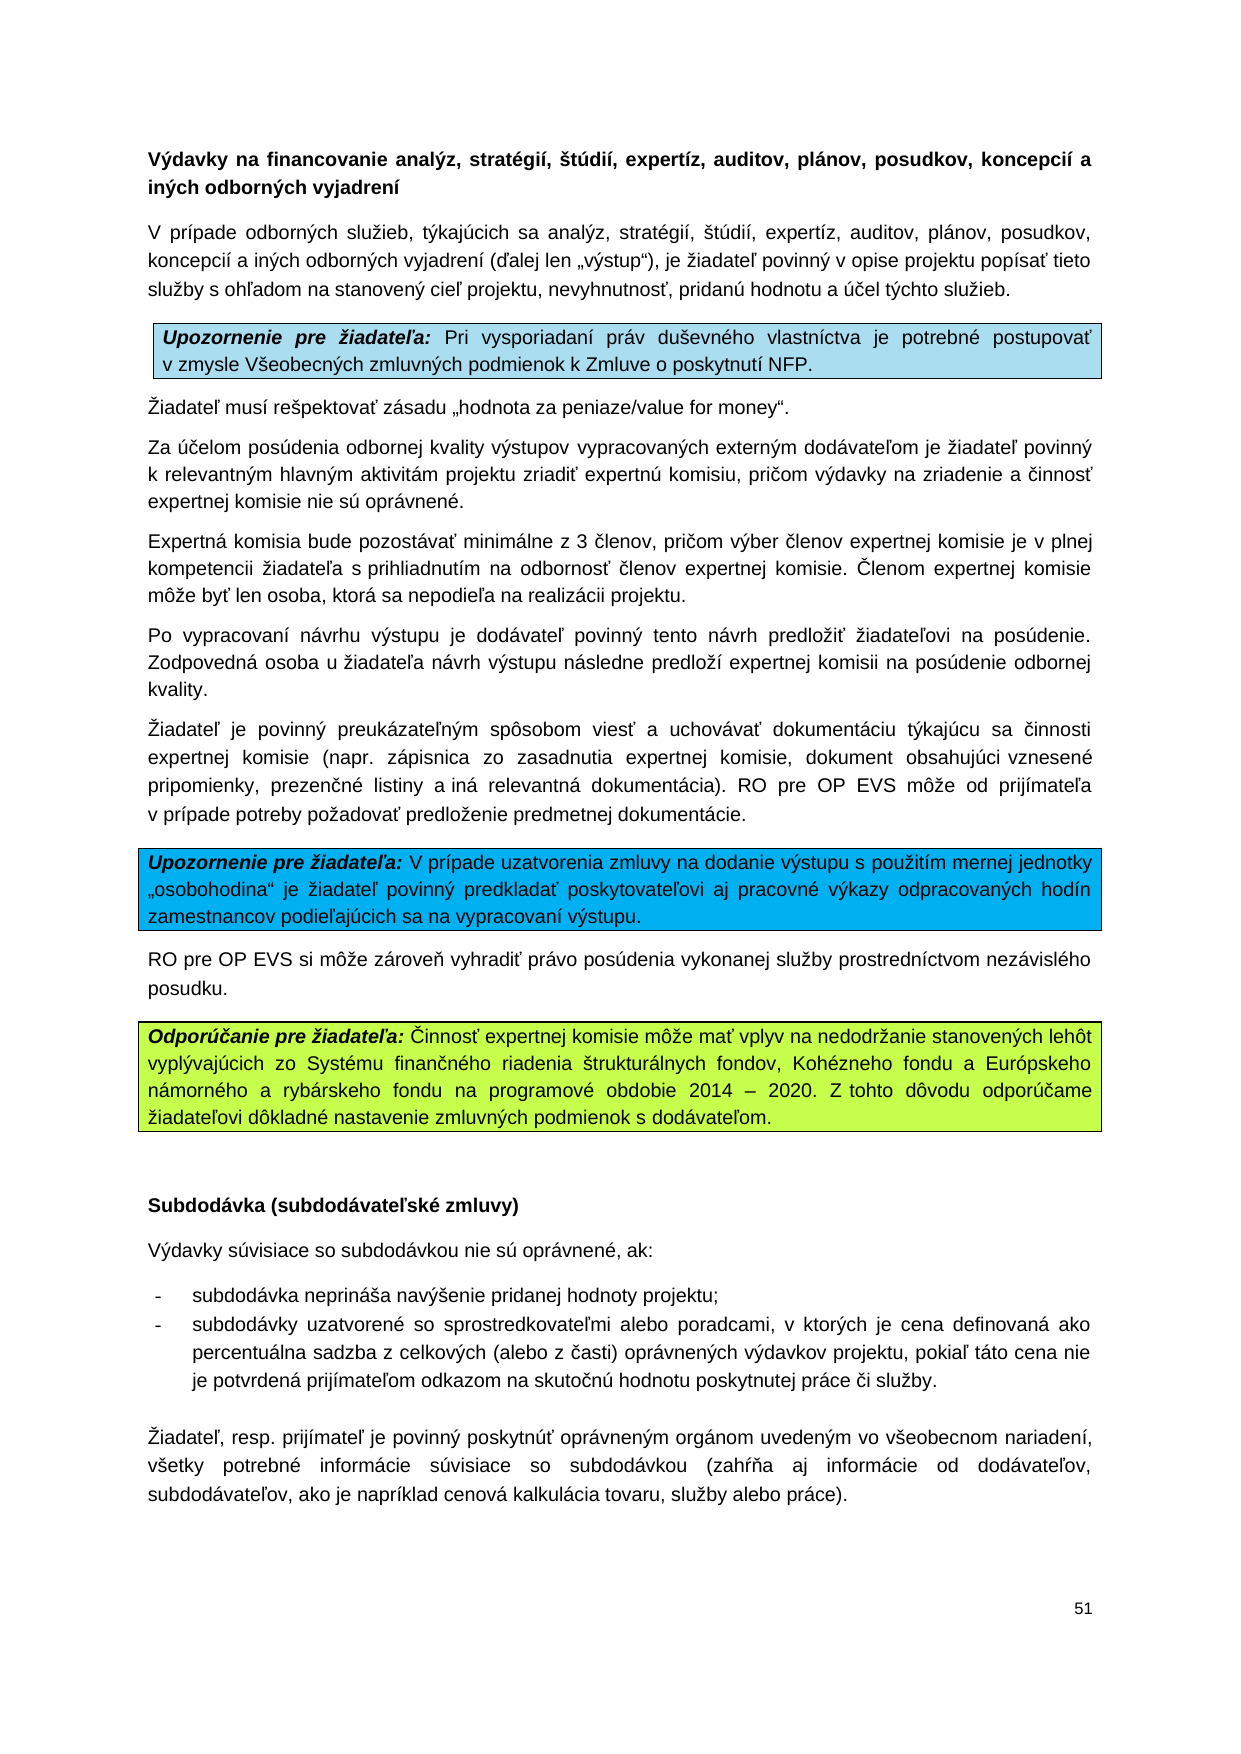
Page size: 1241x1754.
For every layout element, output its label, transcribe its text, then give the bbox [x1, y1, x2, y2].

text Expertná komisia bude pozostávať minimálne z 3 členov, pričom výber členov expertnej komisie je v plnej kompetencii žiadateľa s prihliadnutím na odbornosť členov expertnej komisie. Členom expertnej komisie môže byť len osoba, ktorá sa nepodieľa na realizácii projektu. [148, 529, 1092, 607]
text Upozornenie pre žiadateľa: V prípade uzatvorenia zmluvy na dodanie výstupu s použitím mernej jednotky „osobohodina“ je žiadateľ povinný predkladať poskytovateľovi aj pracovné výkazy odpracovaných hodín zamestnancov podieľajúcich sa na vypracovaní výstupu. [139, 849, 1101, 930]
text Žiadateľ, resp. prijímateľ je povinný poskytnúť oprávneným orgánom uvedeným vo všeobecnom nariadení, všetky potrebné informácie súvisiace so subdodávkou (zahŕňa aj informácie od dodávateľov, subdodávateľov, ako je napríklad cenová kalkulácia tovaru, služby alebo práce). [148, 1426, 1092, 1505]
list subdodávky uzatvorené so sprostredkovateľmi alebo poradcami, v ktorých je cena definovaná ako percentuálna sadzba z celkových (alebo z časti) oprávnených výdavkov projektu, pokiaľ táto cena nie je potvrdená prijímateľom odkazom na skutočnú hodnotu poskytnutej práce či služby. [154, 1312, 1092, 1392]
text Za účelom posúdenia odbornej kvality výstupov vypracovaných externým dodávateľom je žiadateľ povinný k relevantným hlavným aktivitám projektu zriadiť expertnú komisiu, pričom výdavky na zriadenie a činnosť expertnej komisie nie sú oprávnené. [148, 436, 1092, 513]
text V prípade odborných služieb, týkajúcich sa analýz, stratégií, štúdií, expertíz, auditov, plánov, posudkov, koncepcií a iných odborných vyjadrení (ďalej len „výstup“), je žiadateľ povinný v opise projektu popísať tieto služby s ohľadom na stanovený cieľ projektu, nevyhnutnosť, pridanú hodnotu a účel týchto služieb. [148, 221, 1092, 300]
text Po vypracovaní návrhu výstupu je dodávateľ povinný tento návrh predložiť žiadateľovi na posúdenie. Zodpovedná osoba u žiadateľa návrh výstupu následne predloží expertnej komisii na posúdenie odbornej kvality. [148, 624, 1092, 701]
text Subdodávka (subdodávateľské zmluvy) [148, 1194, 1092, 1217]
text Upozornenie pre žiadateľa: Pri vysporiadaní práv duševného vlastníctva je potrebné postupovať v zmysle Všeobecných zmluvných podmienok k Zmluve o poskytnutí NFP. [154, 324, 1101, 378]
list subdodávka neprináša navýšenie pridanej hodnoty projektu; [154, 1284, 1092, 1307]
text Žiadateľ musí rešpektovať zásadu „hodnota za peniaze/value for money“. [148, 396, 1092, 418]
text RO pre OP EVS si môže zároveň vyhradiť právo posúdenia vykonanej služby prostredníctvom nezávislého posudku. [148, 948, 1092, 999]
text Odporúčanie pre žiadateľa: Činnosť expertnej komisie môže mať vplyv na nedodržanie stanovených lehôt vyplývajúcich zo Systému finančného riadenia štrukturálnych fondov, Kohézneho fondu a Európskeho námorného a rybárskeho fondu na programové obdobie 2014 – 2020. Z tohto dôvodu odporúčame žiadateľovi dôkladné nastavenie zmluvných podmienok s dodávateľom. [139, 1023, 1101, 1131]
text Žiadateľ je povinný preukázateľným spôsobom viesť a uchovávať dokumentáciu týkajúcu sa činnosti expertnej komisie (napr. zápisnica zo zasadnutia expertnej komisie, dokument obsahujúci vznesené pripomienky, prezenčné listiny a iná relevantná dokumentácia). RO pre OP EVS môže od prijímateľa v prípade potreby požadovať predloženie predmetnej dokumentácie. [148, 718, 1092, 825]
text Výdavky na financovanie analýz, stratégií, štúdií, expertíz, auditov, plánov, posudkov, koncepcií a iných odborných vyjadrení [148, 148, 1092, 199]
text Výdavky súvisiace so subdodávkou nie sú oprávnené, ak: [148, 1239, 1092, 1262]
